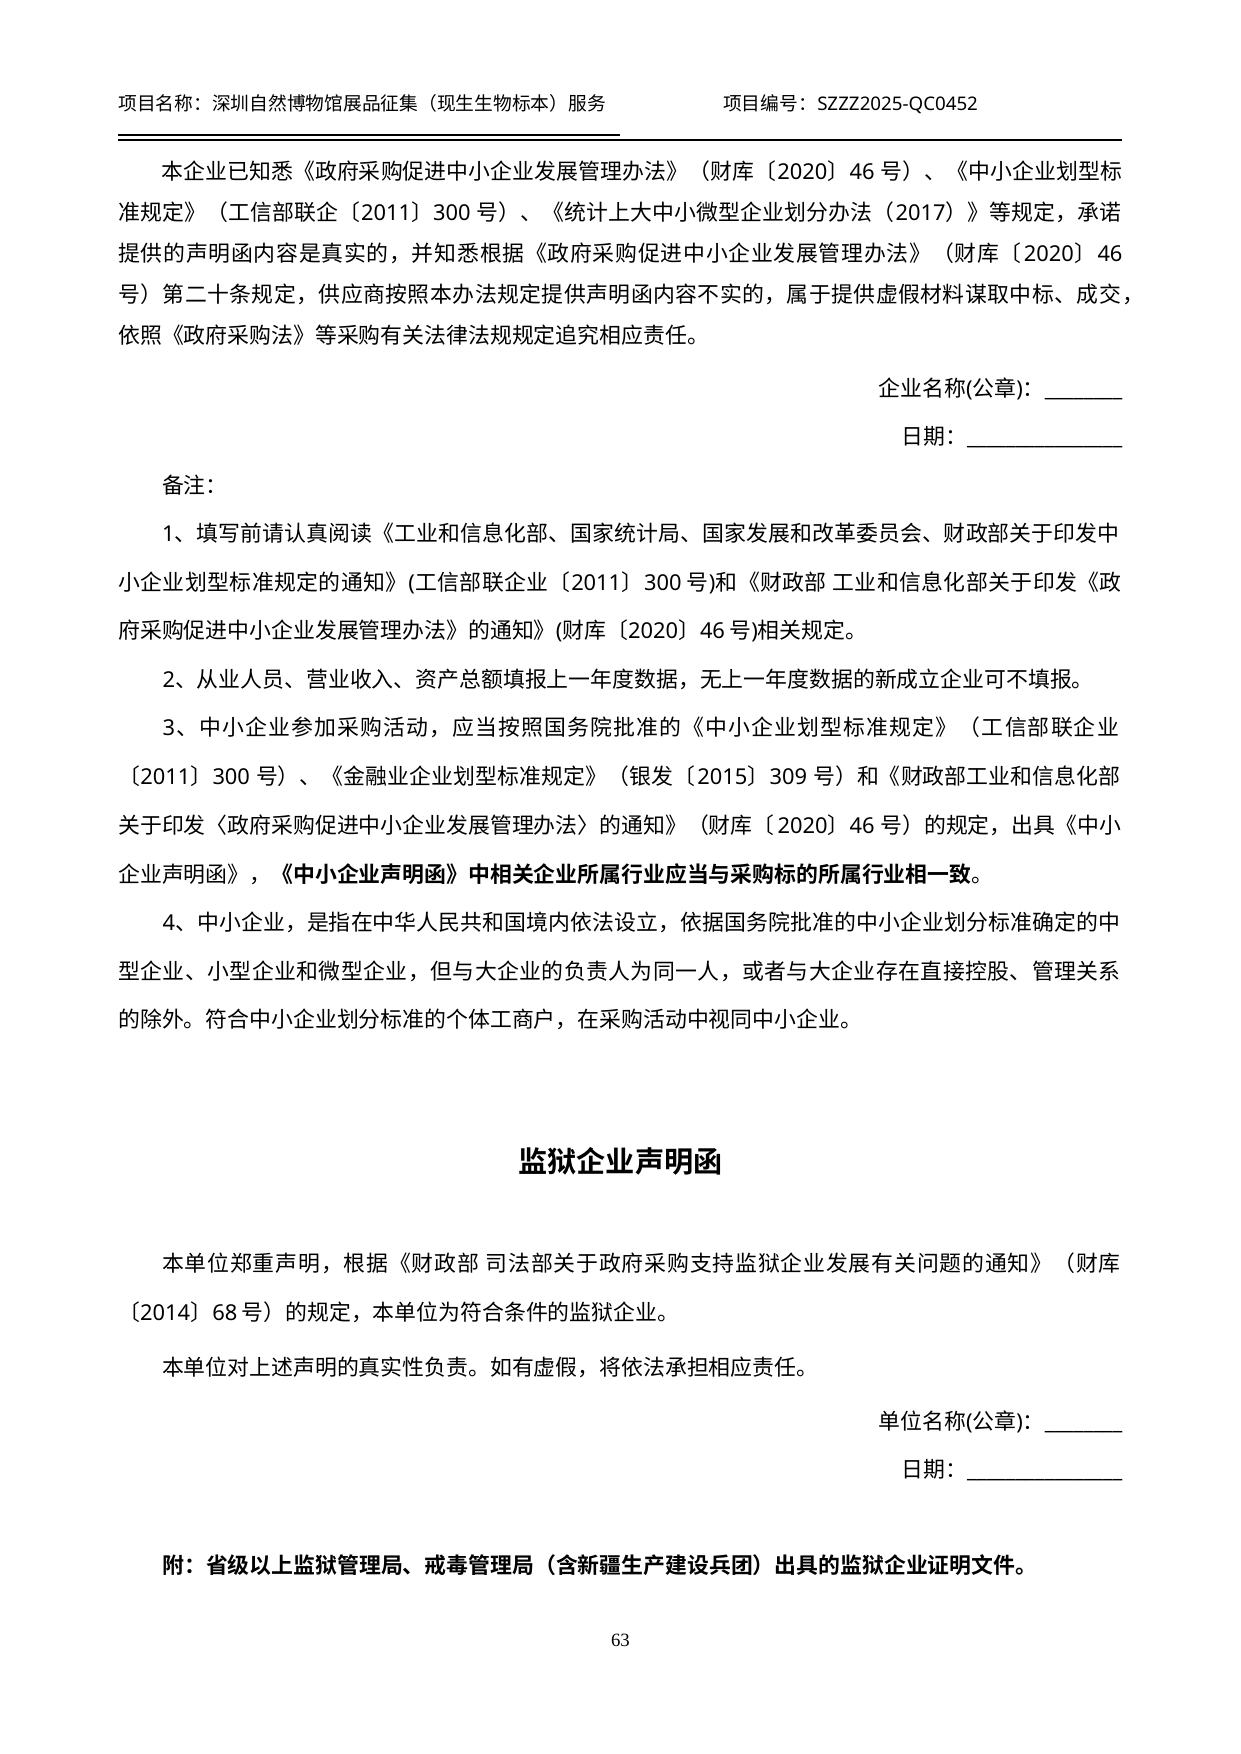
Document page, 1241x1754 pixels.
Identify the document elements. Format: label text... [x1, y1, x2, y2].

subtitle 监狱企业声明函 [118, 1127, 1122, 1192]
text 企业名称(公章)：________ [118, 371, 1122, 403]
text 1、填写前请认真阅读《工业和信息化部、国家统计局、国家发展和改革委员会、财政部关于印发中小企业划型标准规定的通知》(工信部联企业〔2011〕300号)和《财政部 工业和信息化部关于印发《政府采购促进中小企业发展管理办法》的通知》(财库〔2020〕46号)相关规定。 [118, 516, 1122, 646]
text 日期：________________ [118, 1452, 1122, 1484]
text 备注： [118, 467, 1122, 500]
text 附：省级以上监狱管理局、戒毒管理局（含新疆生产建设兵团）出具的监狱企业证明文件。 [118, 1548, 1122, 1580]
text 4、中小企业，是指在中华人民共和国境内依法设立，依据国务院批准的中小企业划分标准确定的中型企业、小型企业和微型企业，但与大企业的负责人为同一人，或者与大企业存在直接控股、管理关系的除外。符合中小企业划分标准的个体工商户，在采购活动中视同中小企业。 [118, 904, 1122, 1034]
text 本单位对上述声明的真实性负责。如有虚假，将依法承担相应责任。 [118, 1349, 1122, 1382]
text 本单位郑重声明，根据《财政部 司法部关于政府采购支持监狱企业发展有关问题的通知》（财库〔2014〕68号）的规定，本单位为符合条件的监狱企业。 [118, 1246, 1122, 1327]
text 日期：________________ [118, 419, 1122, 452]
text 本企业已知悉《政府采购促进中小企业发展管理办法》（财库〔2020〕46 号）、《中小企业划型标准规定》（工信部联企〔2011〕300 号）、《统计上大中小微型企业划分办法（2017）》等规定，承诺提供的声明函内容是真实的，并知悉根据《政府采购促进中小企业发展管理办法》（财库〔2020〕46 号）第二十条规定，供应商按照本办法规定提供声明函内容不实的，属于提供虚假材料谋取中标、成交，依照《政府采购法》等采购有关法律法规规定追究相应责任。 [118, 154, 1122, 350]
text 单位名称(公章)：________ [118, 1404, 1122, 1436]
text 3、中小企业参加采购活动，应当按照国务院批准的《中小企业划型标准规定》（工信部联企业〔2011〕300 号）、《金融业企业划型标准规定》（银发〔2015〕309 号）和《财政部工业和信息化部关于印发〈政府采购促进中小企业发展管理办法〉的通知》（财库〔2020〕46 号）的规定，出具《中小企业声明函》，《中小企业声明函》中相关企业所属行业应当与采购标的所属行业相一致。 [118, 710, 1122, 889]
text 2、从业人员、营业收入、资产总额填报上一年度数据，无上一年度数据的新成立企业可不填报。 [118, 662, 1122, 694]
